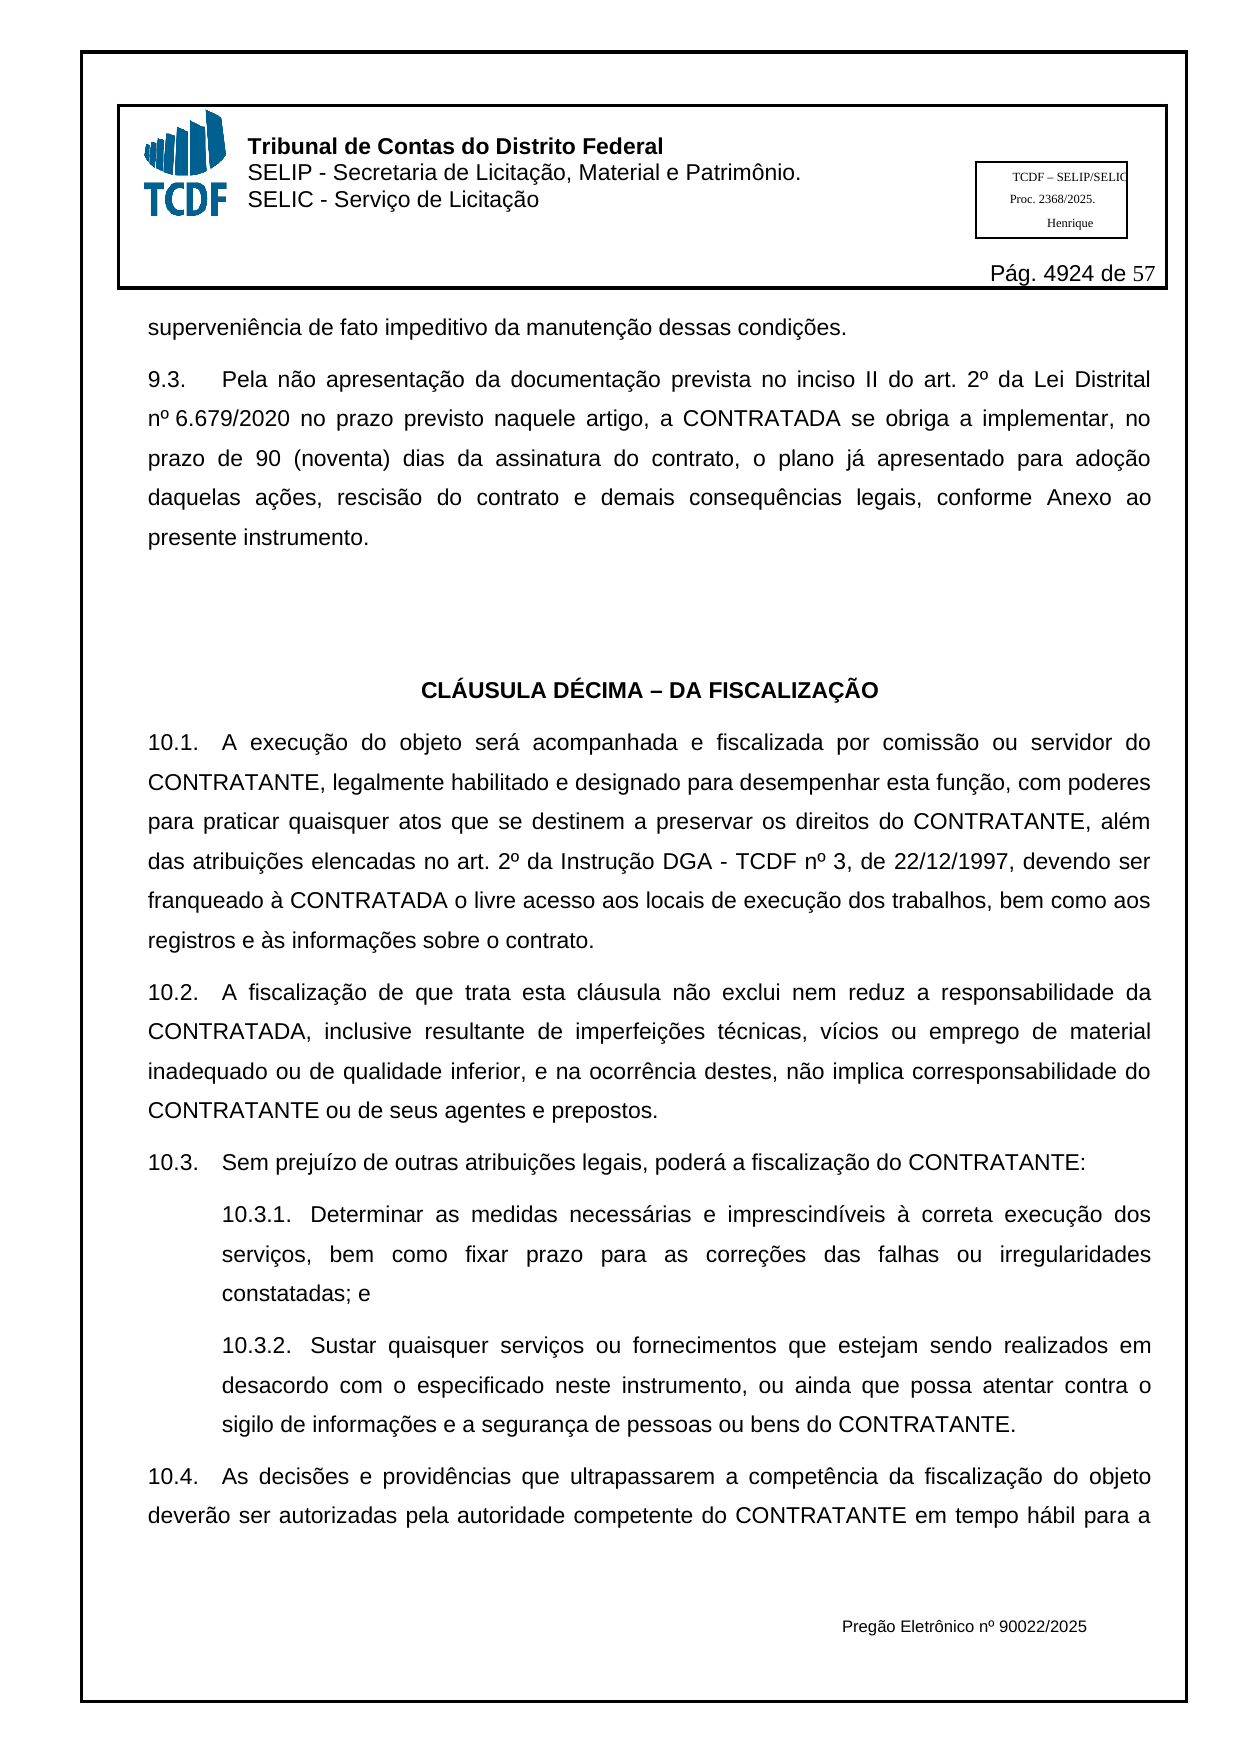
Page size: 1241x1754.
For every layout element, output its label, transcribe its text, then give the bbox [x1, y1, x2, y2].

list 10.3. Sem prejuízo de outras atribuições legais, poderá a fiscalização do CONTRATANTE: [148, 1149, 1152, 1176]
list 9.3. Pela não apresentação da documentação prevista no inciso II do art. 2º da Lei Distrital nº 6.679/2020 no prazo previsto naquele artigo, a CONTRATADA se obriga a implementar, no prazo de 90 (noventa) dias da assinatura do contrato, o plano já apresentado para adoção daquelas ações, rescisão do contrato e demais consequências legais, conforme Anexo ao presente instrumento. [148, 366, 1152, 550]
text CLÁUSULA DÉCIMA – DA FISCALIZAÇÃO [148, 677, 1152, 704]
list 10.3.1. Determinar as medidas necessárias e imprescindíveis à correta execução dos serviços, bem como fixar prazo para as correções das falhas ou irregularidades constatadas; e [222, 1201, 1152, 1306]
picture [129, 107, 241, 218]
list 10.3.2. Sustar quaisquer serviços ou fornecimentos que estejam sendo realizados em desacordo com o especificado neste instrumento, ou ainda que possa atentar contra o sigilo de informações e a segurança de pessoas ou bens do CONTRATANTE. [222, 1332, 1152, 1437]
list 10.2. A fiscalização de que trata esta cláusula não exclui nem reduz a responsabilidade da CONTRATADA, inclusive resultante de imperfeições técnicas, vícios ou emprego de material inadequado ou de qualidade inferior, e na ocorrência destes, não implica corresponsabilidade do CONTRATANTE ou de seus agentes e prepostos. [148, 979, 1152, 1123]
list 10.1. A execução do objeto será acompanhada e fiscalizada por comissão ou servidor do CONTRATANTE, legalmente habilitado e designado para desempenhar esta função, com poderes para praticar quaisquer atos que se destinem a preservar os direitos do CONTRATANTE, além das atribuições elencadas no art. 2º da Instrução DGA - TCDF nº 3, de 22/12/1997, devendo ser franqueado à CONTRATADA o livre acesso aos locais de execução dos trabalhos, bem como aos registros e às informações sobre o contrato. [148, 729, 1152, 953]
